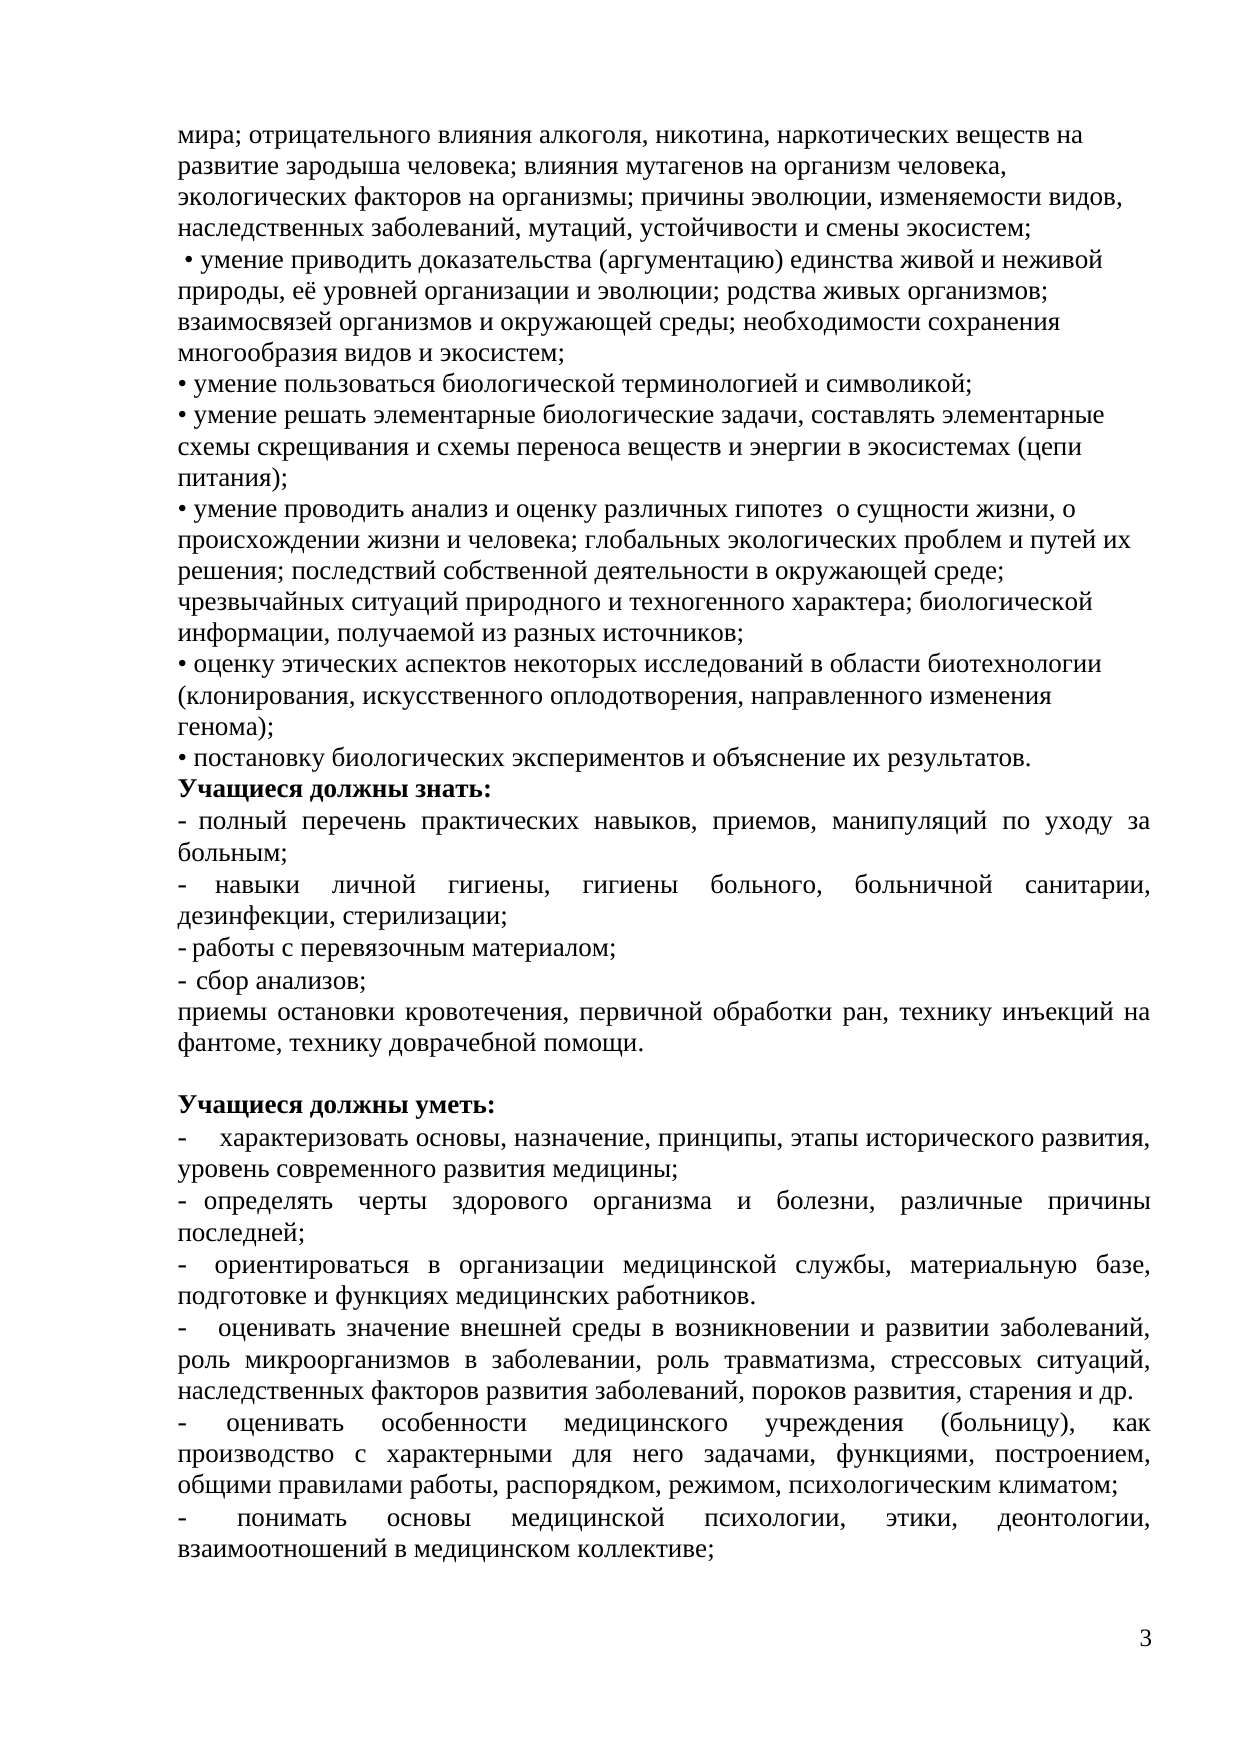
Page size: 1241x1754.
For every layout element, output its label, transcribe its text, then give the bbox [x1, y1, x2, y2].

text мира; отрицательного влияния алкоголя, никотина, наркотических веществ на развитие зародыша человека; влияния мутагенов на организм человека, экологических факторов на организмы; причины эволюции, изменяемости видов, наследственных заболеваний, мутаций, устойчивости и смены экосистем; [177, 118, 1152, 243]
list оценивать особенности медицинского учреждения (больницу), как производство с характерными для него задачами, функциями, построением, общими правилами работы, распорядком, режимом, психологическим климатом; [177, 1405, 1152, 1500]
text Учащиеся должны уметь: [177, 1089, 1152, 1120]
list навыки личной гигиены, гигиены больного, больничной санитарии, дезинфекции, стерилизации; [177, 867, 1152, 930]
text • оценку этических аспектов некоторых исследований в области биотехнологии (клонирования, искусственного оплодотворения, направленного изменения генома); [177, 648, 1152, 741]
text • постановку биологических экспериментов и объяснение их результатов. [177, 741, 1152, 772]
list сбор анализов; [177, 963, 1152, 995]
list понимать основы медицинской психологии, этики, деонтологии, взаимоотношений в медицинском коллективе; [177, 1500, 1152, 1563]
list оценивать значение внешней среды в возникновении и развитии заболеваний, роль микроорганизмов в заболевании, роль травматизма, стрессовых ситуаций, наследственных факторов развития заболеваний, пороков развития, старения и др. [177, 1310, 1152, 1405]
text приемы остановки кровотечения, первичной обработки ран, технику инъекций на фантоме, технику доврачебной помощи. [177, 995, 1152, 1057]
list определять черты здорового организма и болезни, различные причины последней; [177, 1183, 1152, 1247]
list характеризовать основы, назначение, принципы, этапы исторического развития, уровень современного развития медицины; [177, 1120, 1152, 1183]
list работы с перевязочным материалом; [177, 930, 1152, 963]
text • умение приводить доказательства (аргументацию) единства живой и неживой природы, её уровней организации и эволюции; родства живых организмов; взаимосвязей организмов и окружающей среды; необходимости сохранения многообразия видов и экосистем; [177, 243, 1152, 367]
text • умение решать элементарные биологические задачи, составлять элементарные схемы скрещивания и схемы переноса веществ и энергии в экосистемах (цепи питания); [177, 398, 1152, 492]
text • умение проводить анализ и оценку различных гипотез о сущности жизни, о происхождении жизни и человека; глобальных экологических проблем и путей их решения; последствий собственной деятельности в окружающей среде; чрезвычайных ситуаций природного и техногенного характера; биологической информации, получаемой из разных источников; [177, 492, 1152, 648]
text • умение пользоваться биологической терминологией и символикой; [177, 367, 1152, 398]
text Учащиеся должны знать: [177, 772, 1152, 803]
list ориентироваться в организации медицинской службы, материальную базе, подготовке и функциях медицинских работников. [177, 1247, 1152, 1310]
list полный перечень практических навыков, приемов, манипуляций по уходу за больным; [177, 803, 1152, 867]
